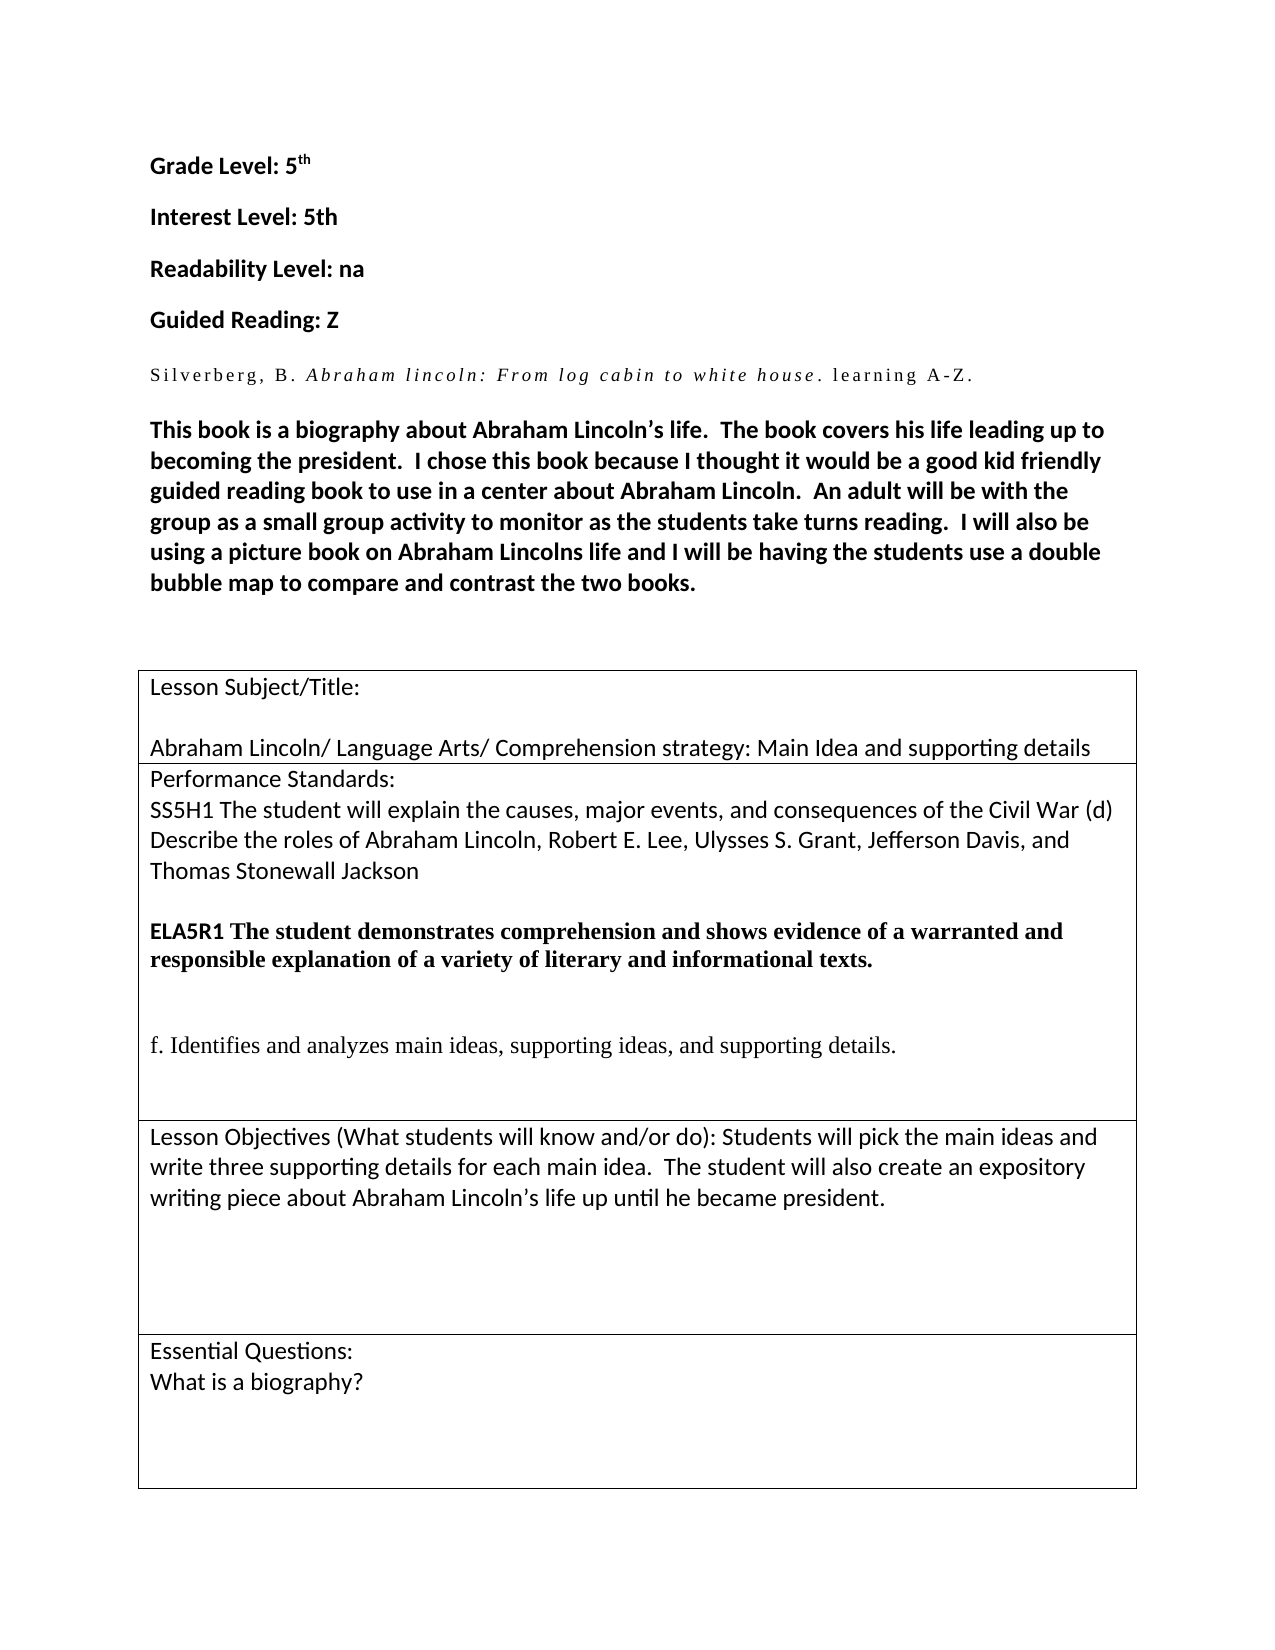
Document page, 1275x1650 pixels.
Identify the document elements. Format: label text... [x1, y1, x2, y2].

table_cell Performance Standards: SS5H1 The student will explain the causes, major events, and consequences of the Civil War (d) Describe the roles of Abraham Lincoln, Robert E. Lee, Ulysses S. Grant, Jefferson Davis, and Thomas Stonewall Jackson ELA5R1 The student demonstrates comprehension and shows evidence of a warranted and responsible explanation of a variety of literary and informational texts. f. Identifies and analyzes main ideas, supporting ideas, and supporting details. [139, 764, 1136, 1120]
text Readability Level: na [150, 253, 1125, 283]
table_header Lesson Subject/Title: Abraham Lincoln/ Language Arts/ Comprehension strategy: Main Idea and supporting details [139, 671, 1136, 762]
text Grade Level: 5th [150, 150, 1125, 181]
text Guided Reading: Z [150, 304, 1125, 334]
text Silverberg, B. Abraham lincoln: From log cabin to white house. learning A-Z. [150, 364, 1125, 385]
table_cell Essential Questions: What is a biography? [139, 1335, 1136, 1488]
text This book is a biography about Abraham Lincoln’s life. The book covers his life leading up to becoming the president. I chose this book because I thought it would be a good kid friendly guided reading book to use in a center about Abraham Lincoln. An adult will be with the group as a small group activity to monitor as the students take turns reading. I will also be using a picture book on Abraham Lincolns life and I will be having the students use a double bubble map to compare and contrast the two books. [150, 414, 1125, 598]
text Interest Level: 5th [150, 201, 1125, 232]
table_cell Lesson Objectives (What students will know and/or do): Students will pick the main ideas and write three supporting details for each main idea. The student will also create an expository writing piece about Abraham Lincoln’s life up until he became president. [139, 1121, 1136, 1334]
